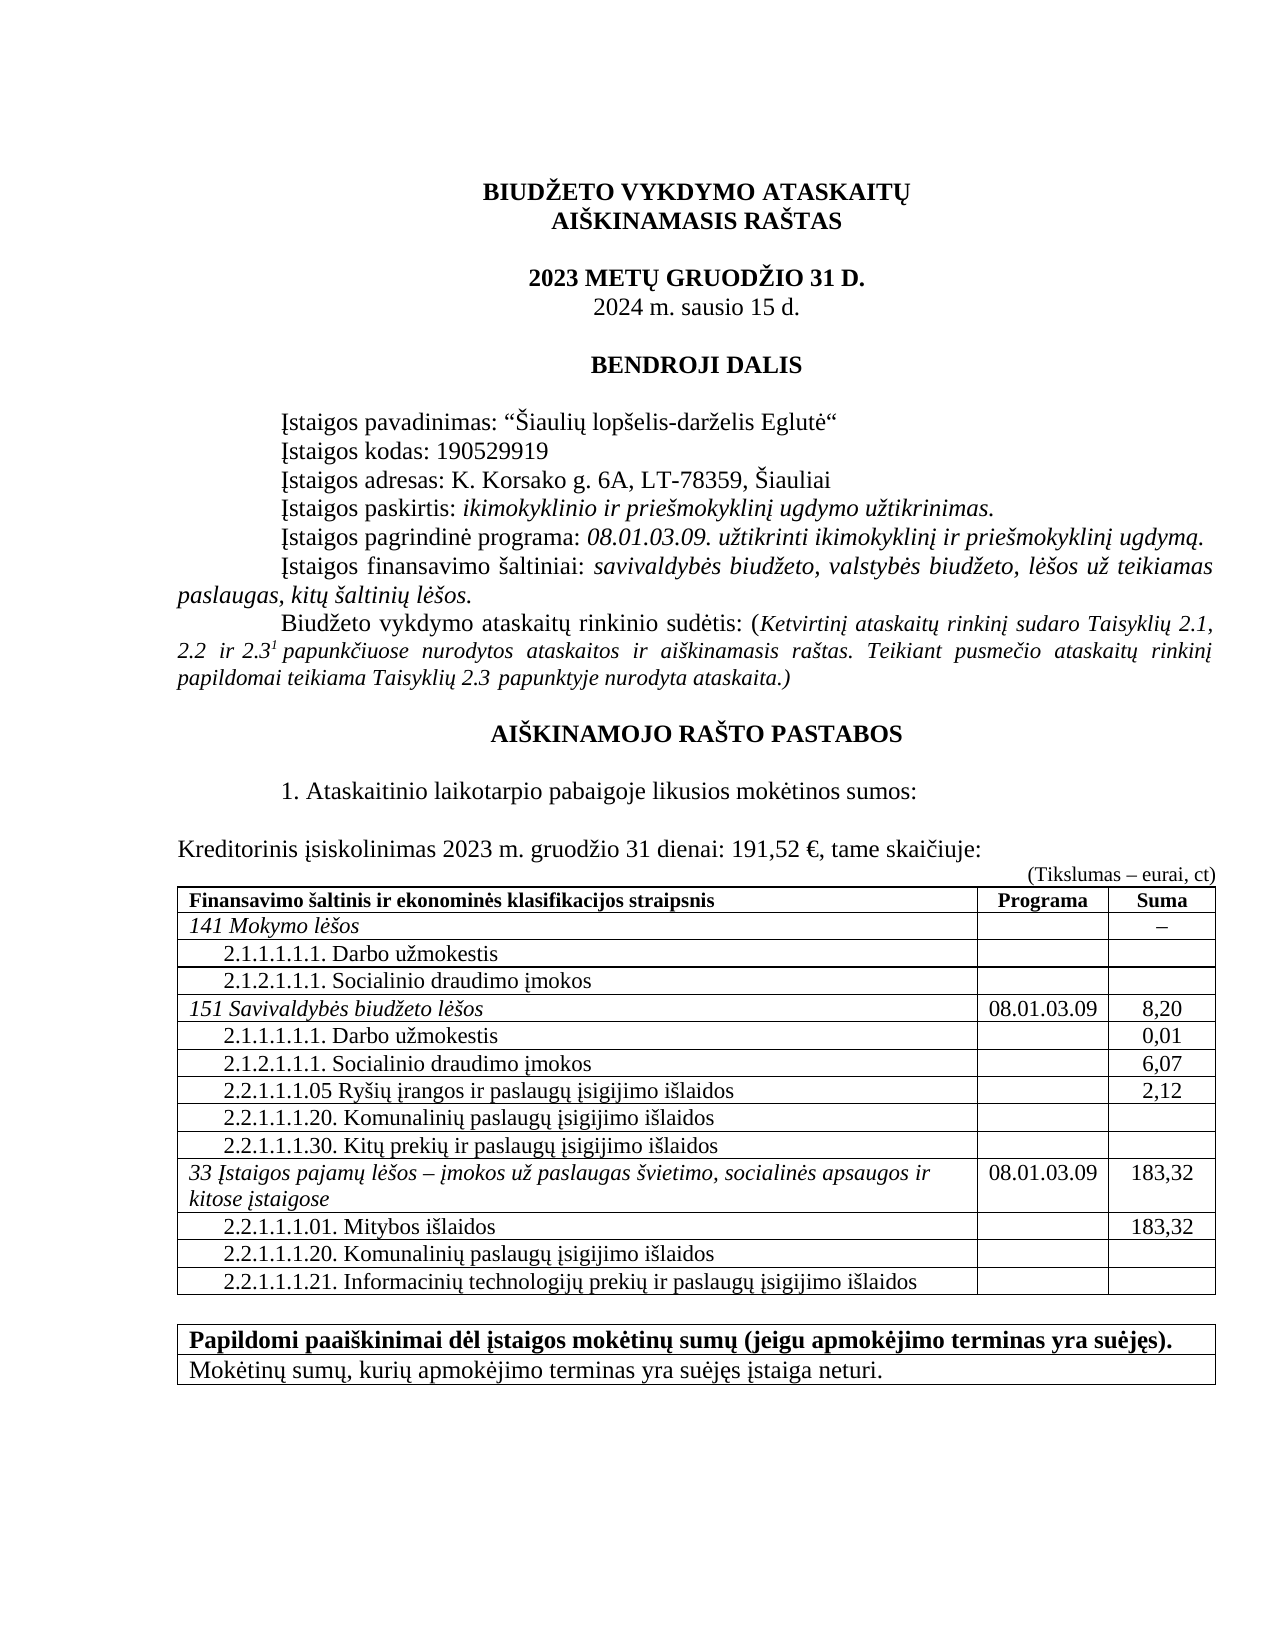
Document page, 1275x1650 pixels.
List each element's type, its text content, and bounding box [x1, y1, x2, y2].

table_header Papildomi paaiškinimai dėl įstaigos mokėtinų sumų (jeigu apmokėjimo terminas yra suėjęs). [178, 1325, 1215, 1354]
table_cell 2,12 [1109, 1077, 1215, 1103]
table_cell [978, 1050, 1108, 1076]
table_cell [945, 1240, 977, 1267]
table_cell [978, 1240, 1108, 1267]
table_cell 33 Įstaigos pajamų lėšos – įmokos už paslaugas švietimo, socialinės apsaugos ir kitose įstaigose [178, 1159, 945, 1212]
text 1. Ataskaitinio laikotarpio pabaigoje likusios mokėtinos sumos: [177, 776, 1216, 805]
table_cell [945, 1050, 977, 1076]
table_cell [945, 968, 977, 994]
table_cell 183,32 [1109, 1213, 1215, 1239]
table_cell [978, 940, 1108, 966]
table_cell [945, 995, 977, 1021]
text AIŠKINAMASIS RAŠTAS [177, 206, 1216, 235]
text Įstaigos pavadinimas: “Šiaulių lopšelis-darželis Eglutė“ [177, 407, 1216, 436]
table_cell [1109, 1240, 1215, 1267]
table_cell [178, 1104, 212, 1131]
text Įstaigos finansavimo šaltiniai: savivaldybės biudžeto, valstybės biudžeto, lėšos už teikiamas paslaugas, kitų šaltinių lėšos. [177, 551, 1216, 608]
table_cell [1109, 968, 1215, 994]
table_cell [978, 1268, 1108, 1294]
table_cell – [1109, 913, 1215, 939]
text (Tikslumas – eurai, ct) [177, 862, 1216, 886]
text Įstaigos paskirtis: ikimokyklinio ir priešmokyklinį ugdymo užtikrinimas. [177, 493, 1216, 522]
table_cell [978, 1104, 1108, 1131]
table_cell 2.2.1.1.1.21. Informacinių technologijų prekių ir paslaugų įsigijimo išlaidos [212, 1268, 945, 1294]
table_cell [178, 1132, 212, 1158]
table_cell 2.2.1.1.1.20. Komunalinių paslaugų įsigijimo išlaidos [212, 1240, 945, 1267]
table_cell [178, 1022, 212, 1048]
text Įstaigos adresas: K. Korsako g. 6A, LT-78359, Šiauliai [177, 465, 1216, 493]
table_cell 08.01.03.09 [978, 1159, 1108, 1212]
table_cell [945, 1104, 977, 1131]
text 2024 m. sausio 15 d. [177, 292, 1216, 321]
text Įstaigos kodas: 190529919 [177, 436, 1216, 465]
text BENDROJI DALIS [177, 350, 1216, 378]
table_header Finansavimo šaltinis ir ekonominės klasifikacijos straipsnis [178, 888, 945, 912]
table_cell [178, 940, 212, 966]
text BIUDŽETO VYKDYMO ATASKAITŲ [177, 177, 1216, 206]
table_cell [945, 1159, 977, 1212]
table_cell 2.2.1.1.1.30. Kitų prekių ir paslaugų įsigijimo išlaidos [212, 1132, 945, 1158]
table_cell 2.2.1.1.1.01. Mitybos išlaidos [212, 1213, 945, 1239]
table_cell [945, 1077, 977, 1103]
table_cell [945, 1132, 977, 1158]
table_cell [178, 1213, 212, 1239]
table_cell [978, 1213, 1108, 1239]
table_cell Mokėtinų sumų, kurių apmokėjimo terminas yra suėjęs įstaiga neturi. [178, 1355, 1215, 1383]
table_cell 6,07 [1109, 1050, 1215, 1076]
text Įstaigos pagrindinė programa: 08.01.03.09. užtikrinti ikimokyklinį ir priešmokyklinį ugdymą. [177, 522, 1216, 551]
text Kreditorinis įsiskolinimas 2023 m. gruodžio 31 dienai: 191,52 €, tame skaičiuje: [177, 834, 1216, 862]
text Biudžeto vykdymo ataskaitų rinkinio sudėtis: (Ketvirtinį ataskaitų rinkinį sudaro Taisyklių 2.1, 2.2 ir 2.31 papunkčiuose nurodytos ataskaitos ir aiškinamasis raštas. Teikiant pusmečio ataskaitų rinkinį papildomai teikiama Taisyklių 2.3 papunktyje nurodyta ataskaita.) [177, 608, 1216, 690]
table_cell [978, 1132, 1108, 1158]
table_cell [1109, 940, 1215, 966]
table_cell 2.1.2.1.1.1. Socialinio draudimo įmokos [212, 1050, 945, 1076]
table_cell [178, 1240, 212, 1267]
table_cell 0,01 [1109, 1022, 1215, 1048]
table_cell [945, 940, 977, 966]
table_cell 141 Mokymo lėšos [178, 913, 945, 939]
table_cell [978, 968, 1108, 994]
table_cell [978, 1077, 1108, 1103]
table_cell 8,20 [1109, 995, 1215, 1021]
table_cell 2.2.1.1.1.20. Komunalinių paslaugų įsigijimo išlaidos [212, 1104, 945, 1131]
table_cell [1109, 1268, 1215, 1294]
table_cell 08.01.03.09 [978, 995, 1108, 1021]
table_header [945, 888, 977, 912]
text AIŠKINAMOJO RAŠTO PASTABOS [177, 719, 1216, 747]
table_cell [1109, 1132, 1215, 1158]
table_cell [178, 1077, 212, 1103]
table_cell [945, 1213, 977, 1239]
table_cell [945, 1268, 977, 1294]
table_cell [178, 968, 212, 994]
table_cell 151 Savivaldybės biudžeto lėšos [178, 995, 945, 1021]
table_cell [978, 913, 1108, 939]
table_cell 2.1.1.1.1.1. Darbo užmokestis [212, 940, 945, 966]
table_header Programa [978, 888, 1108, 912]
table_cell 2.1.2.1.1.1. Socialinio draudimo įmokos [212, 968, 945, 994]
table_cell [945, 1022, 977, 1048]
table_cell 2.1.1.1.1.1. Darbo užmokestis [212, 1022, 945, 1048]
table_cell [978, 1022, 1108, 1048]
table_cell [1109, 1104, 1215, 1131]
text 2023 METŲ GRUODŽIO 31 D. [177, 263, 1216, 292]
table_header Suma [1109, 888, 1215, 912]
table_cell [178, 1268, 212, 1294]
table_cell 2.2.1.1.1.05 Ryšių įrangos ir paslaugų įsigijimo išlaidos [212, 1077, 945, 1103]
table_cell [945, 913, 977, 939]
table_cell 183,32 [1109, 1159, 1215, 1212]
table_cell [178, 1050, 212, 1076]
